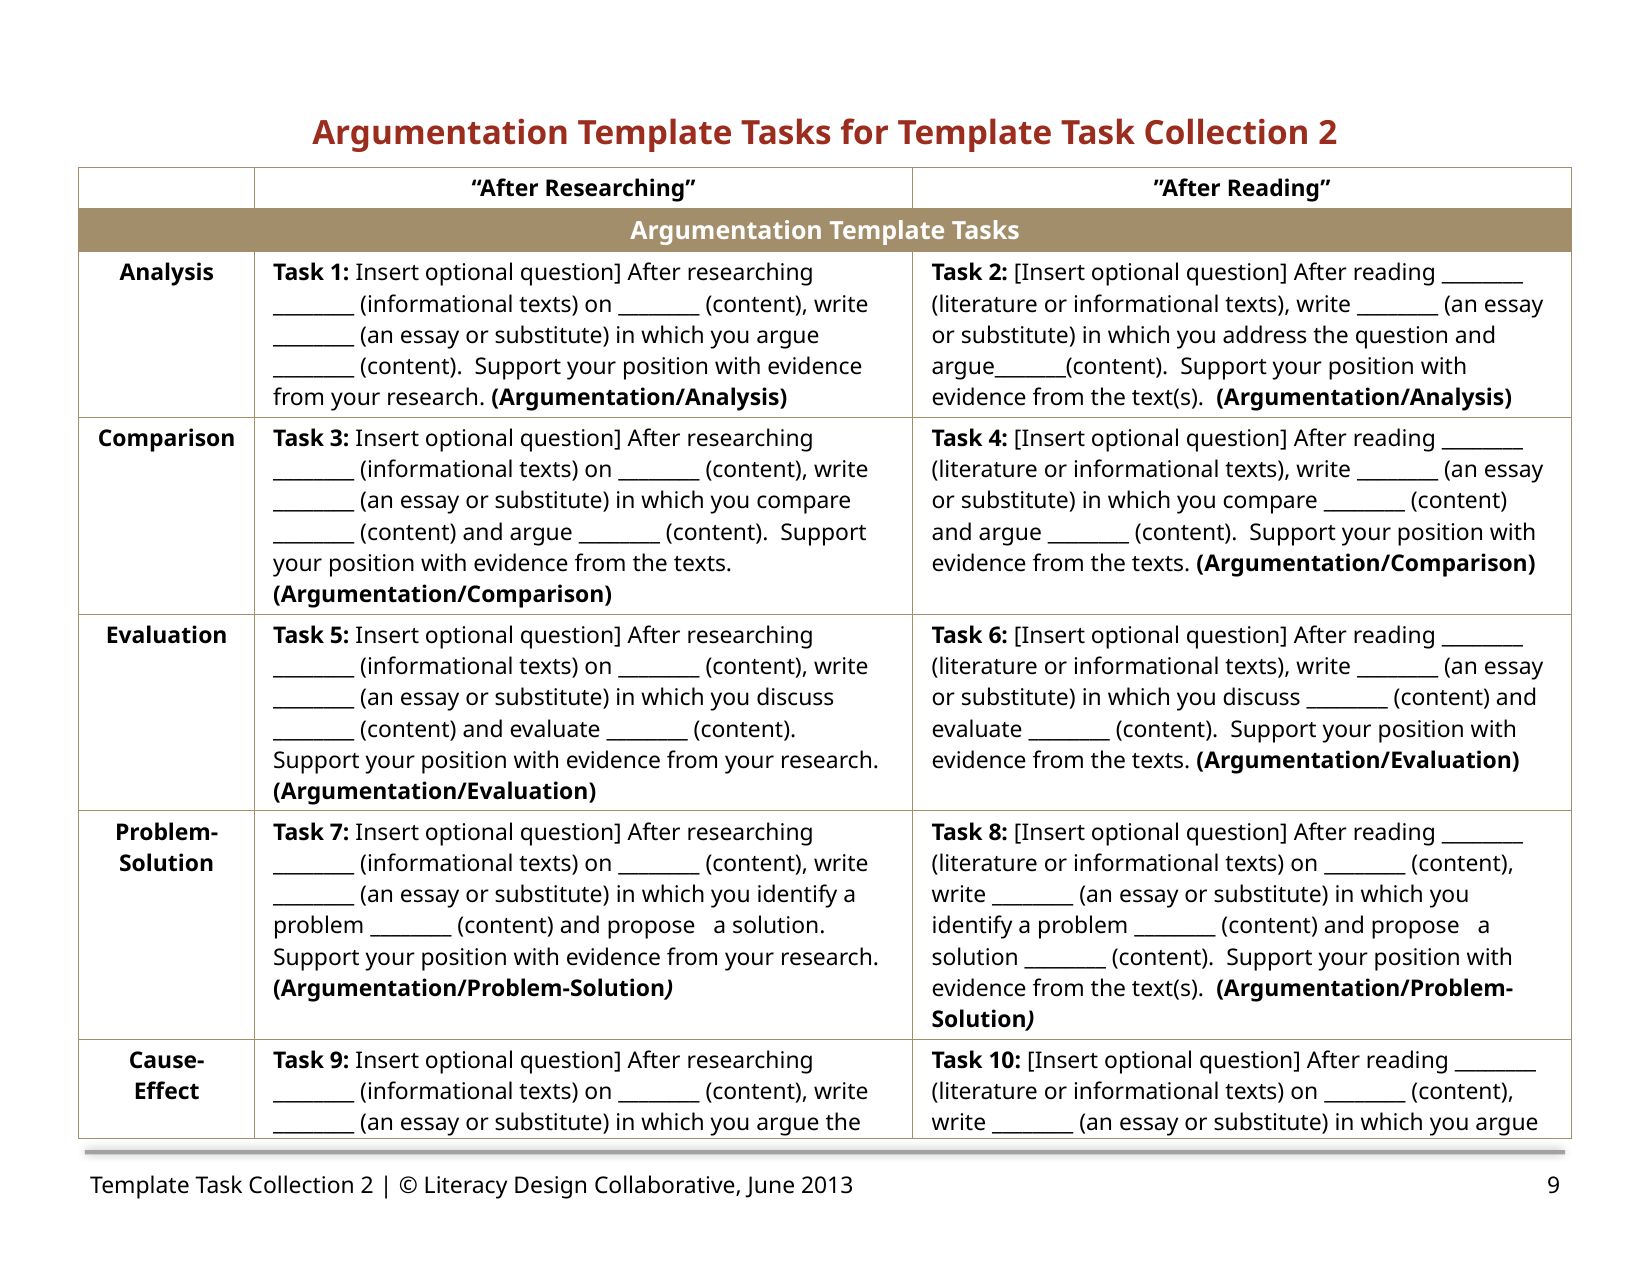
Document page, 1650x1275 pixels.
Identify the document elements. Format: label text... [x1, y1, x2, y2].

table_cell Cause-Effect [79, 1040, 254, 1137]
table_cell Task 7: Insert optional question] After researching ________ (informational texts) on ________ (content), write ________ (an essay or substitute) in which you identify a problem ________ (content) and propose a solution. Support your position with evidence from your research. (Argumentation/Problem-Solution) [255, 811, 912, 1038]
table_cell Task 3: Insert optional question] After researching ________ (informational texts) on ________ (content), write ________ (an essay or substitute) in which you compare ________ (content) and argue ________ (content). Support your position with evidence from the texts. (Argumentation/Comparison) [255, 418, 912, 613]
table_cell Task 4: [Insert optional question] After reading ________ (literature or informational texts), write ________ (an essay or substitute) in which you compare ________ (content) and argue ________ (content). Support your position with evidence from the texts. (Argumentation/Comparison) [913, 418, 1571, 613]
table_cell Task 1: Insert optional question] After researching ________ (informational texts) on ________ (content), write ________ (an essay or substitute) in which you argue ________ (content). Support your position with evidence from your research. (Argumentation/Analysis) [255, 252, 912, 417]
table_cell Problem-Solution [79, 811, 254, 1038]
table_cell Task 5: Insert optional question] After researching ________ (informational texts) on ________ (content), write ________ (an essay or substitute) in which you discuss ________ (content) and evaluate ________ (content). Support your position with evidence from your research. (Argumentation/Evaluation) [255, 615, 912, 810]
table_header ”After Reading” [913, 168, 1571, 208]
table_cell Evaluation [79, 615, 254, 810]
table_cell Analysis [79, 252, 254, 417]
table_header “After Researching” [255, 168, 912, 208]
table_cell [255, 1040, 912, 1137]
table_cell Task 2: [Insert optional question] After reading ________ (literature or informational texts), write ________ (an essay or substitute) in which you address the question and argue_______(content). Support your position with evidence from the text(s). (Argumentation/Analysis) [913, 252, 1571, 417]
table_cell Comparison [79, 418, 254, 613]
table_cell Task 6: [Insert optional question] After reading ________ (literature or informational texts), write ________ (an essay or substitute) in which you discuss ________ (content) and evaluate ________ (content). Support your position with evidence from the texts. (Argumentation/Evaluation) [913, 615, 1571, 810]
table_cell Task 8: [Insert optional question] After reading ________ (literature or informational texts) on ________ (content), write ________ (an essay or substitute) in which you identify a problem ________ (content) and propose a solution ________ (content). Support your position with evidence from the text(s). (Argumentation/Problem-Solution) [913, 811, 1571, 1038]
table_header [79, 168, 254, 208]
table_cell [913, 1040, 1571, 1137]
text Argumentation Template Tasks for Template Task Collection 2 [90, 109, 1560, 154]
table_cell Argumentation Template Tasks [79, 209, 1571, 251]
